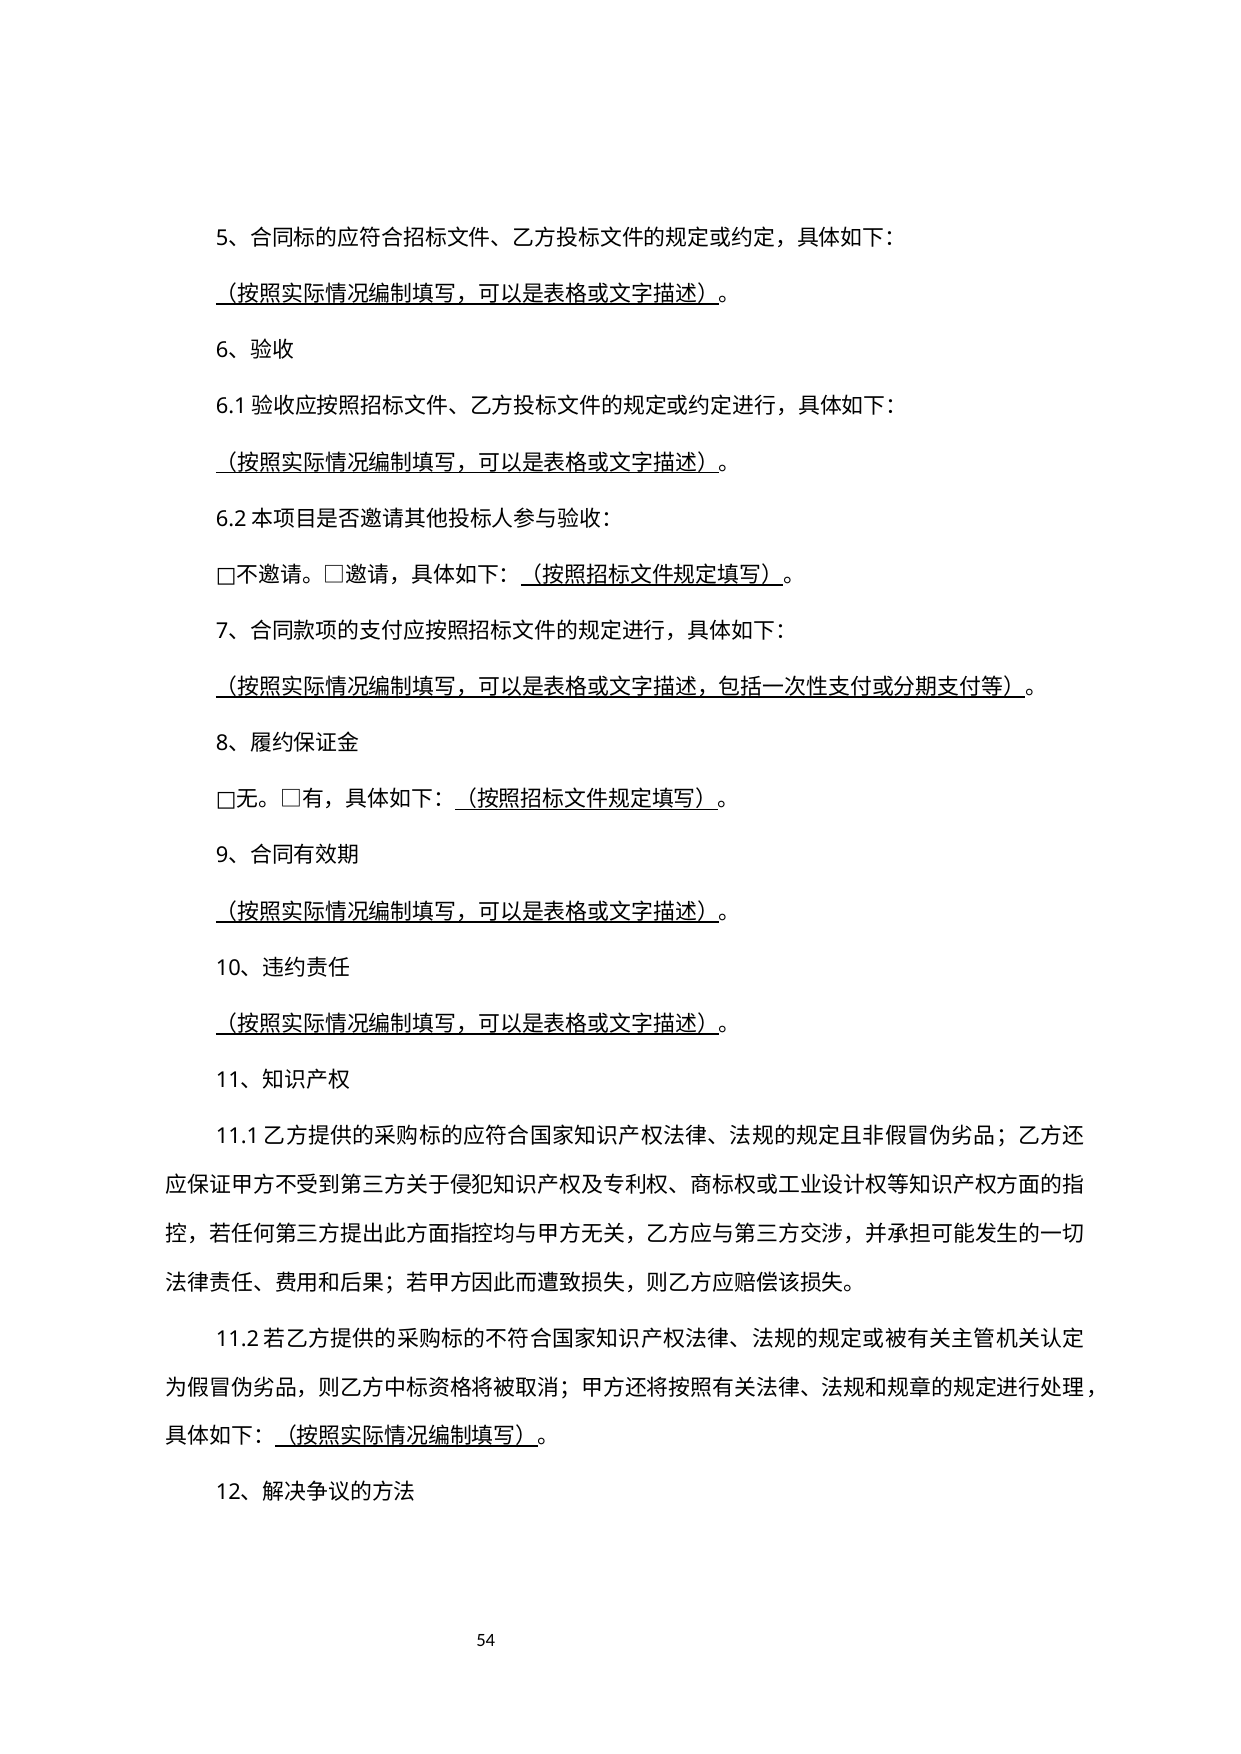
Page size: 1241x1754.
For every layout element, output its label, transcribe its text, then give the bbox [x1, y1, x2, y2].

text 11.2若乙方提供的采购标的不符合国家知识产权法律、法规的规定或被有关主管机关认定为假冒伪劣品，则乙方中标资格将被取消；甲方还将按照有关法律、法规和规章的规定进行处理，具体如下：（按照实际情况编制填写）。 [165, 1320, 1087, 1450]
text 11.1乙方提供的采购标的应符合国家知识产权法律、法规的规定且非假冒伪劣品；乙方还应保证甲方不受到第三方关于侵犯知识产权及专利权、商标权或工业设计权等知识产权方面的指控，若任何第三方提出此方面指控均与甲方无关，乙方应与第三方交涉，并承担可能发生的一切法律责任、费用和后果；若甲方因此而遭致损失，则乙方应赔偿该损失。 [165, 1118, 1087, 1297]
text （按照实际情况编制填写，可以是表格或文字描述）。 [165, 1006, 1087, 1038]
text （按照实际情况编制填写，可以是表格或文字描述）。 [165, 276, 1087, 308]
text 12、解决争议的方法 [165, 1474, 1087, 1506]
text 8、履约保证金 [165, 725, 1087, 757]
text （按照实际情况编制填写，可以是表格或文字描述）。 [165, 893, 1087, 926]
text 6.2本项目是否邀请其他投标人参与验收： [165, 500, 1087, 533]
text 9、合同有效期 [165, 837, 1087, 870]
text 5、合同标的应符合招标文件、乙方投标文件的规定或约定，具体如下： [165, 219, 1087, 252]
text □不邀请。□邀请，具体如下：（按照招标文件规定填写）。 [165, 556, 1087, 589]
text （按照实际情况编制填写，可以是表格或文字描述）。 [165, 444, 1087, 477]
text 10、违约责任 [165, 949, 1087, 982]
text 6.1验收应按照招标文件、乙方投标文件的规定或约定进行，具体如下： [165, 388, 1087, 421]
text 6、验收 [165, 332, 1087, 364]
text 11、知识产权 [165, 1062, 1087, 1094]
text 7、合同款项的支付应按照招标文件的规定进行，具体如下： [165, 613, 1087, 645]
text （按照实际情况编制填写，可以是表格或文字描述，包括一次性支付或分期支付等）。 [165, 669, 1087, 701]
text □无。□有，具体如下：（按照招标文件规定填写）。 [165, 781, 1087, 813]
